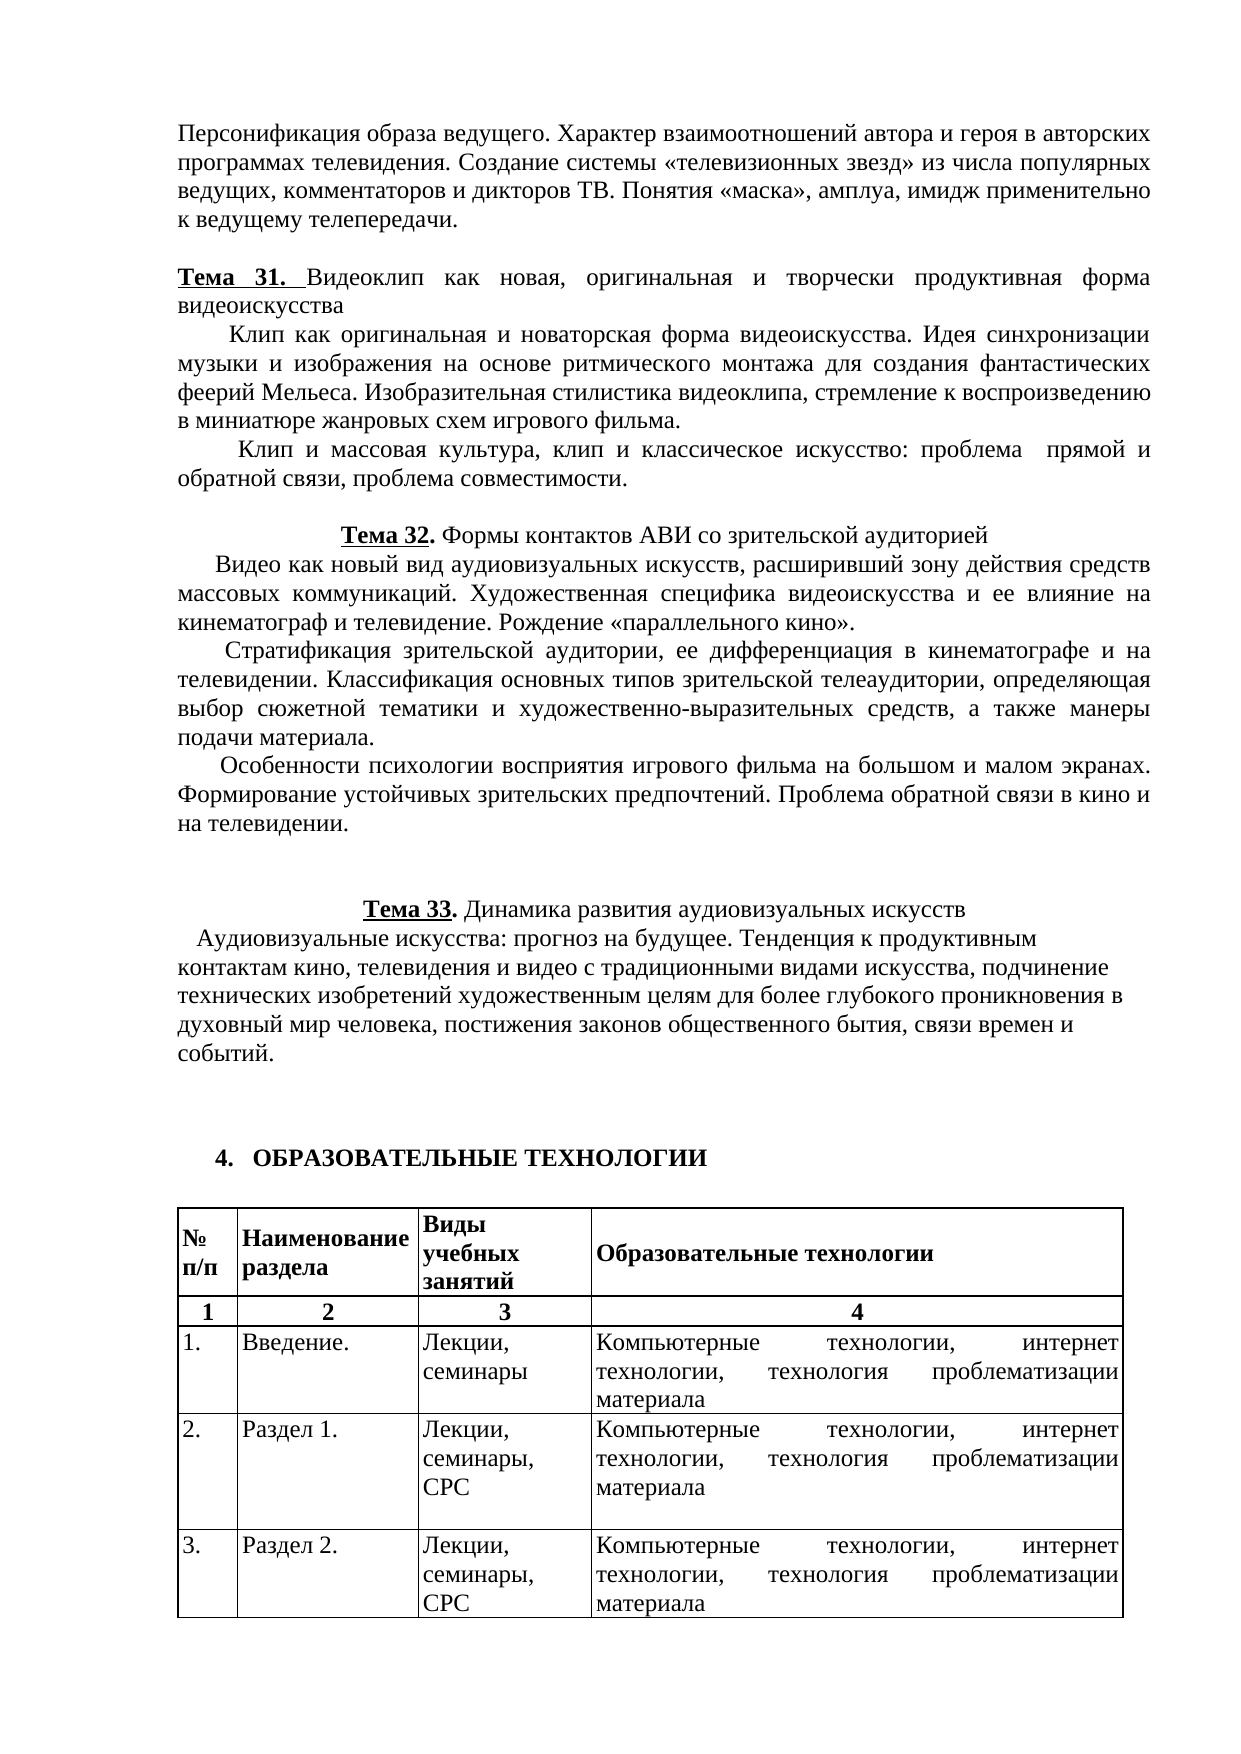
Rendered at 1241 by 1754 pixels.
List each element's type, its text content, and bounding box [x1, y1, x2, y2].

table_cell 4 [592, 1297, 1122, 1325]
table_header Виды учебных занятий [419, 1209, 591, 1295]
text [177, 118, 1152, 233]
text Клип и массовая культура, клип и классическое искусство: проблема прямой и обратной связи, проблема совместимости. [177, 434, 1152, 492]
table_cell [419, 1530, 591, 1617]
table_header Образовательные технологии [592, 1209, 1122, 1295]
table_header № п/п [179, 1209, 237, 1295]
table_cell Раздел 1. [238, 1414, 418, 1529]
table_cell 2 [238, 1297, 418, 1325]
table_cell 2. [179, 1414, 237, 1529]
text Стратификация зрительской аудитории, ее дифференциация в кинематографе и на телевидении. Классификация основных типов зрительской телеаудитории, определяющая выбор сюжетной тематики и художественно-выразительных средств, а также манеры подачи материала. [177, 636, 1152, 751]
table_cell Раздел 2. [238, 1530, 418, 1617]
table_cell 3. [179, 1530, 237, 1617]
text Особенности психологии восприятия игрового фильма на большом и малом экранах. Формирование устойчивых зрительских предпочтений. Проблема обратной связи в кино и на телевидении. [177, 751, 1152, 837]
table_cell 3 [419, 1297, 591, 1325]
text Тема 33. Динамика развития аудиовизуальных искусств [177, 894, 1152, 923]
text Тема 32. Формы контактов АВИ со зрительской аудиторией [177, 521, 1152, 549]
list ОБРАЗОВАТЕЛЬНЫЕ ТЕХНОЛОГИИ [215, 1143, 1014, 1172]
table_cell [592, 1414, 1122, 1529]
table_cell Лекции, семинары [419, 1327, 591, 1413]
table_cell 1. [179, 1327, 237, 1413]
text Видео как новый вид аудиовизуальных искусств, расширивший зону действия средств массовых коммуникаций. Художественная специфика видеоискусства и ее влияние на кинематограф и телевидение. Рождение «параллельного кино». [177, 549, 1152, 636]
table_cell Введение. [238, 1327, 418, 1413]
table_header Наименование раздела [238, 1209, 418, 1295]
table_cell Лекции, семинары, СРС [419, 1414, 591, 1529]
text Аудиовизуальные искусства: прогноз на будущее. Тенденция к продуктивным контактам кино, телевидения и видео с традиционными видами искусства, подчинение технических изобретений художественным целям для более глубокого проникновения в духовный мир человека, постижения законов общественного бытия, связи времен и событий. [177, 923, 1152, 1067]
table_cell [592, 1530, 1122, 1617]
table_cell 1 [179, 1297, 237, 1325]
text Тема 31. Видеоклип как новая, оригинальная и творчески продуктивная форма видеоискусства [177, 262, 1152, 319]
table_cell Компьютерные технологии, интернет технологии, технология проблематизации материала [592, 1327, 1122, 1413]
text Клип как оригинальная и новаторская форма видеоискусства. Идея синхронизации музыки и изображения на основе ритмического монтажа для создания фантастических феерий Мельеса. Изобразительная стилистика видеоклипа, стремление к воспроизведению в миниатюре жанровых схем игрового фильма. [177, 319, 1152, 434]
